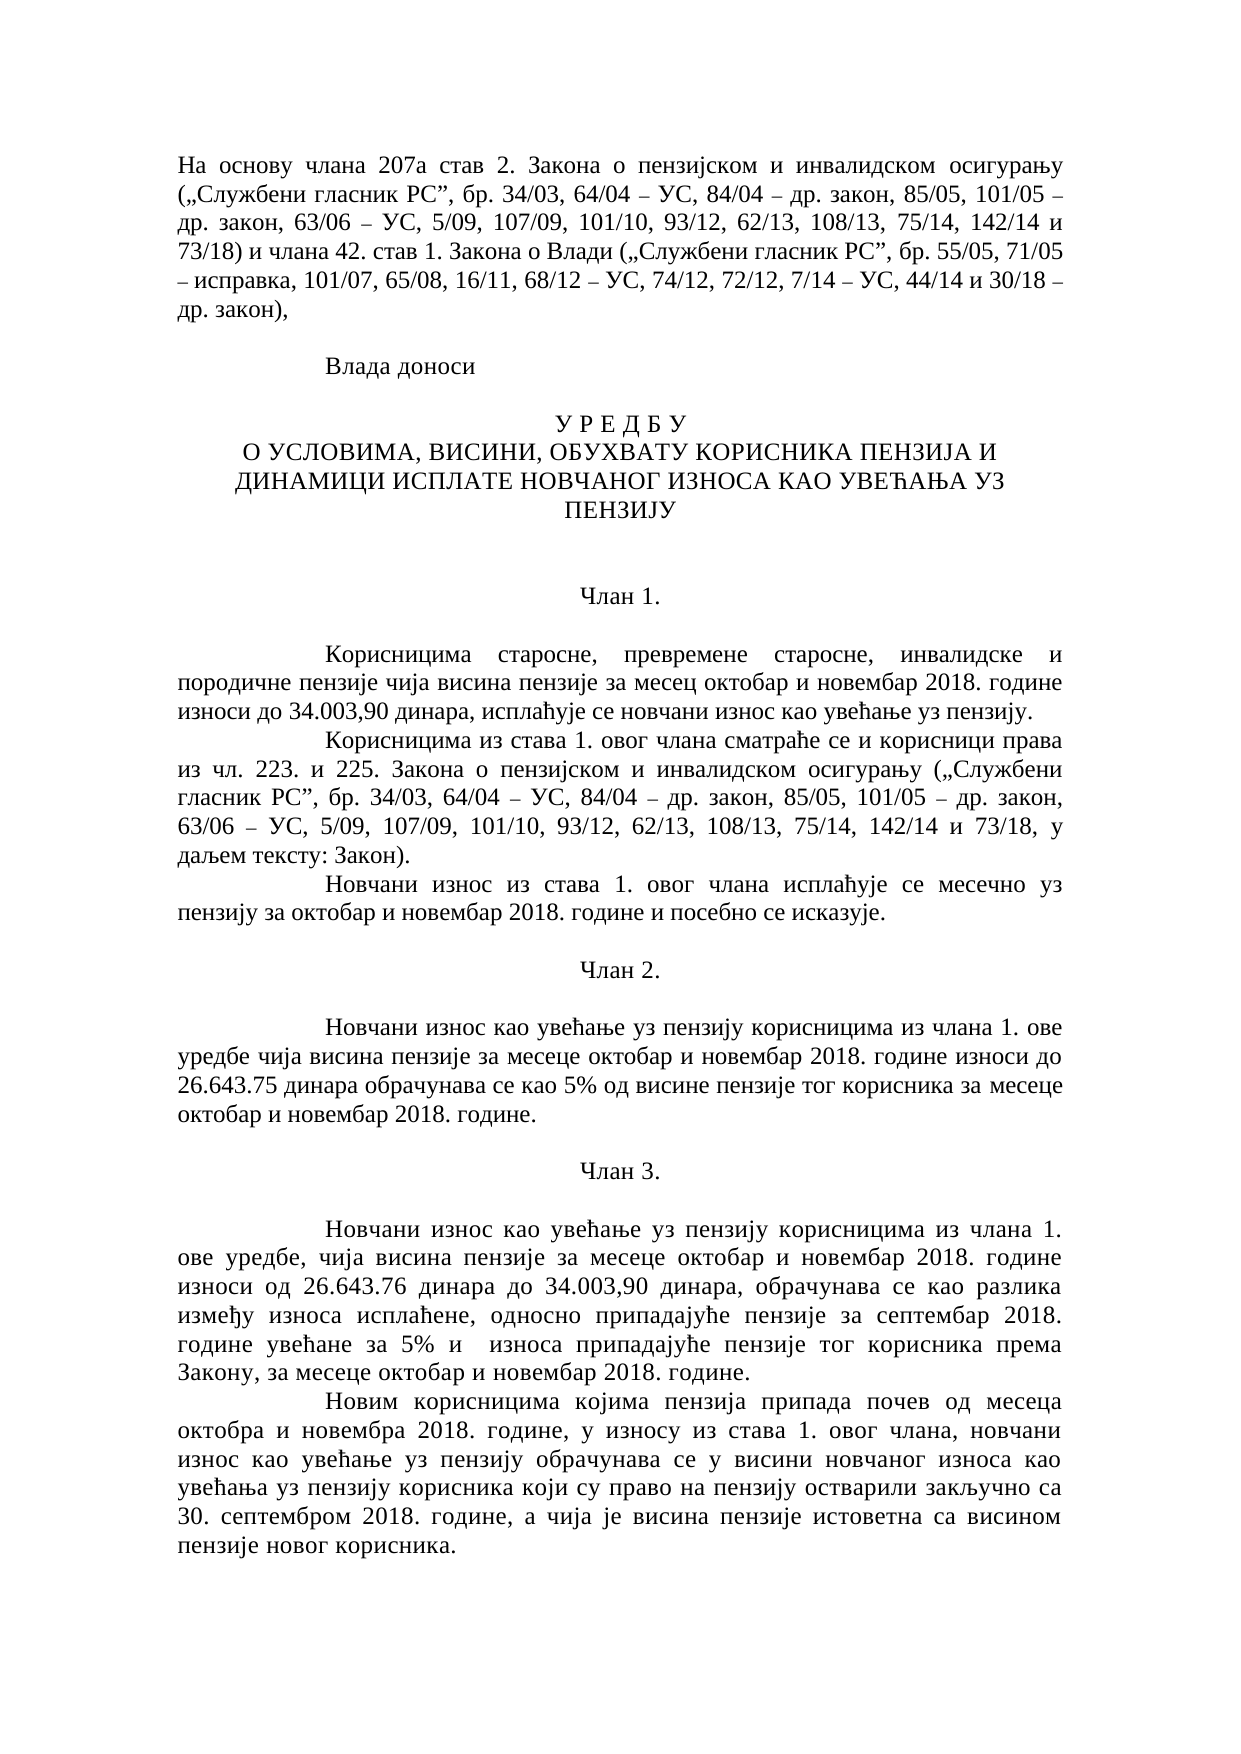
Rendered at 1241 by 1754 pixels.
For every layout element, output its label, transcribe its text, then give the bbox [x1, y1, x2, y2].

text Новчани износ из става 1. овог члана исплаћује се месечно уз пензију за октобар и новембар 2018. године и посебно се исказује. [177, 869, 1063, 926]
text Новчани износ као увећање уз пензију корисницима из члана 1. ове уредбе, чија висина пензије за месеце октобар и новембар 2018. године износи од 26.643.76 динара до 34.003,90 динара, обрачунава се као разлика између износа исплаћене, односно припадајуће пензије за септембар 2018. године увећане за 5% и износа припадајуће пензије тог корисника према Закону, за месеце октобар и новембар 2018. године. [177, 1214, 1063, 1386]
text О УСЛОВИМА, ВИСИНИ, ОБУХВАТУ КОРИСНИКА ПЕНЗИЈА И [177, 437, 1063, 466]
text Корисницима из става 1. овог члана сматраће се и корисници права из чл. 223. и 225. Закона о пензијском и инвалидском осигурању („Службени гласник РС”, бр. 34/03, 64/04 – УС, 84/04 – др. закон, 85/05, 101/05 – др. закон, 63/06 – УС, 5/09, 107/09, 101/10, 93/12, 62/13, 108/13, 75/14, 142/14 и 73/18, у даљем тексту: Закон). [177, 725, 1063, 869]
text Члан 1. [177, 581, 1063, 610]
text Влада доноси [177, 351, 1063, 380]
text У Р Е Д Б У [177, 409, 1063, 437]
text Новчани износ као увећање уз пензију корисницима из члана 1. ове уредбе чија висина пензије за месеце октобар и новембар 2018. године износи до 26.643.75 динара обрачунава се као 5% од висине пензије тог корисника за месеце октобар и новембар 2018. године. [177, 1012, 1063, 1127]
text Новим корисницима којима пензија припада почев од месеца октобра и новембра 2018. године, у износу из става 1. овог члана, новчани износ као увећање уз пензију обрачунава се у висини новчаног износа као увећања уз пензију корисника који су право на пензију остварили закључно са 30. септембром 2018. године, а чија је висина пензије истоветна са висином пензије новог корисника. [177, 1386, 1063, 1559]
text Члан 3. [177, 1156, 1063, 1185]
text Члан 2. [177, 955, 1063, 984]
text Корисницима старосне, превремене старосне, инвалидске и породичне пензије чија висина пензије за месец октобар и новембар 2018. године износи до 34.003,90 динара, исплаћује се новчани износ као увећање уз пензију. [177, 639, 1063, 725]
text На основу члана 207а став 2. Закона о пензијском и инвалидском осигурању („Службени гласник РС”, бр. 34/03, 64/04 – УС, 84/04 – др. закон, 85/05, 101/05 – др. закон, 63/06 – УС, 5/09, 107/09, 101/10, 93/12, 62/13, 108/13, 75/14, 142/14 и 73/18) и члана 42. став 1. Закона о Влади („Службени гласник РС”, бр. 55/05, 71/05 – исправка, 101/07, 65/08, 16/11, 68/12 – УС, 74/12, 72/12, 7/14 – УС, 44/14 и 30/18 – др. закон), [177, 150, 1063, 322]
text ДИНАМИЦИ ИСПЛАТЕ НОВЧАНОГ ИЗНОСА КАО УВЕЋАЊА УЗ ПЕНЗИЈУ [177, 466, 1063, 524]
